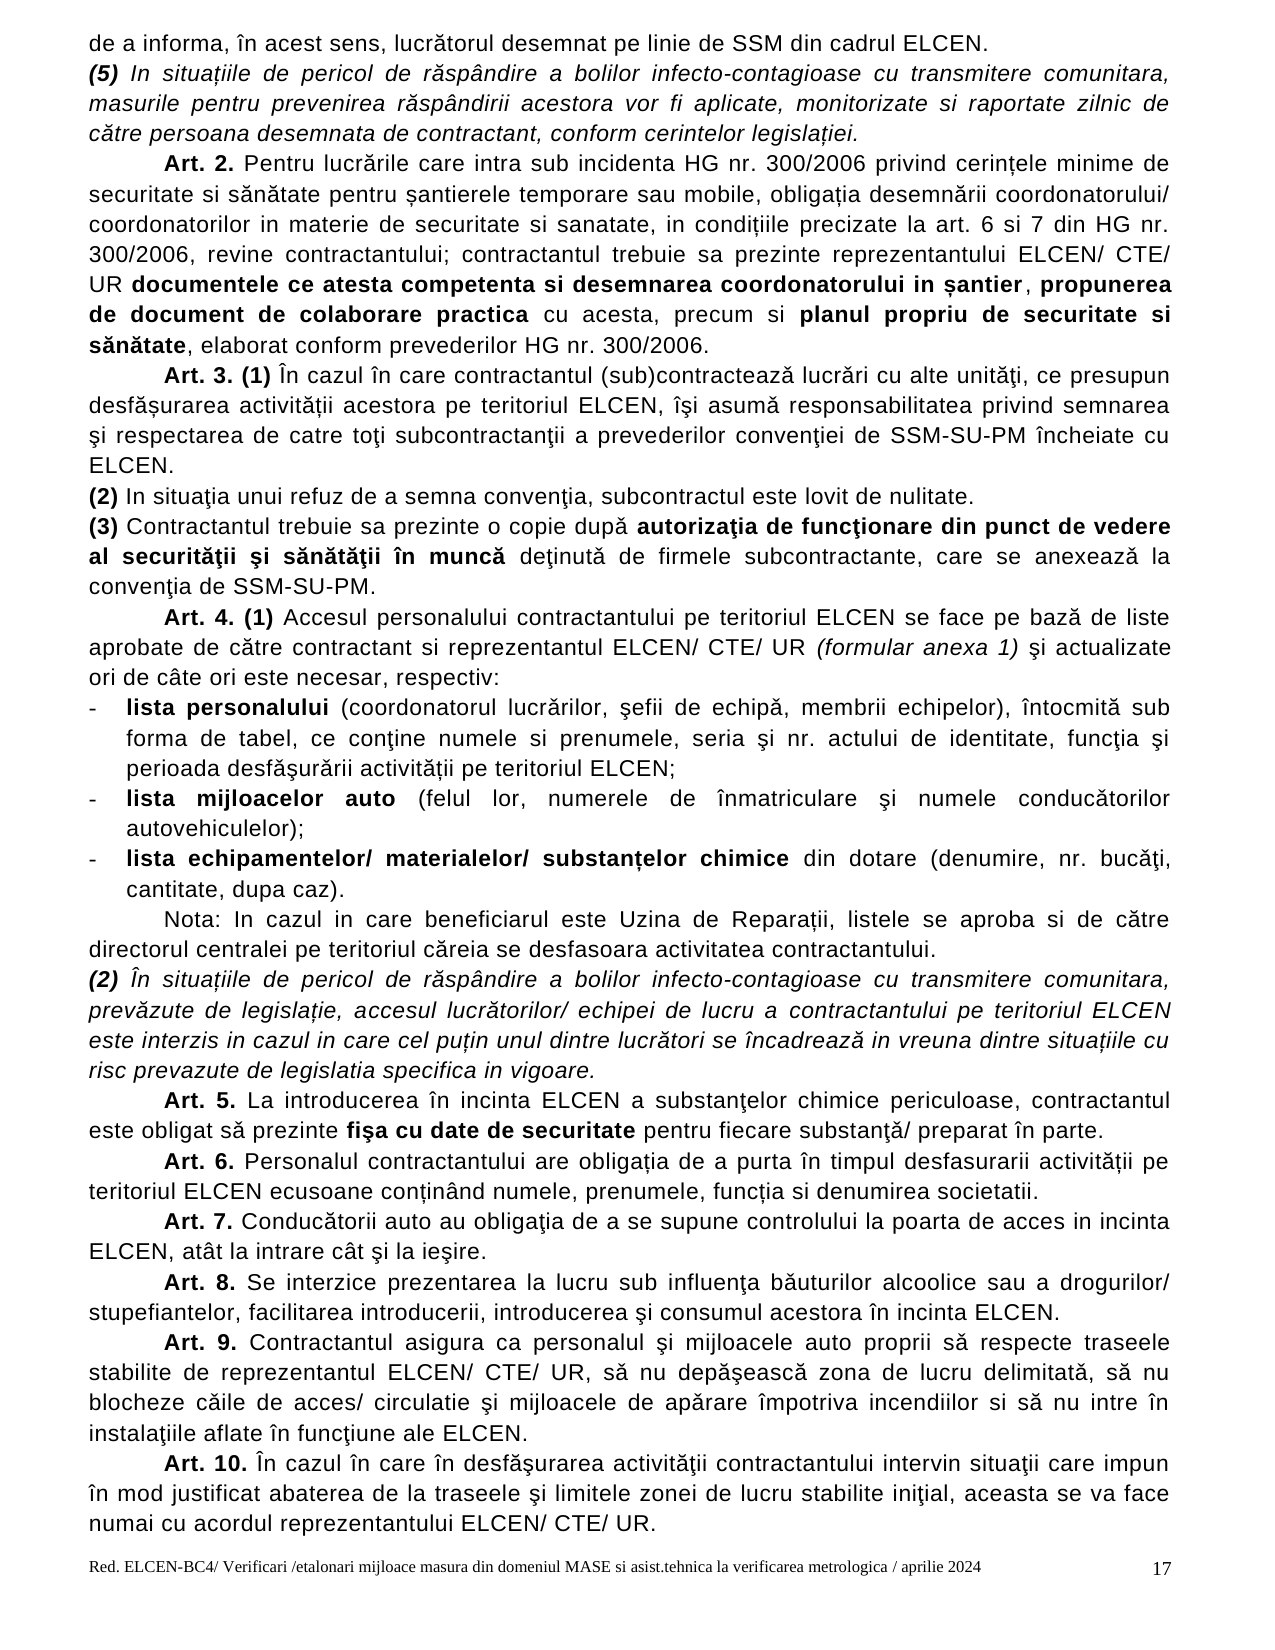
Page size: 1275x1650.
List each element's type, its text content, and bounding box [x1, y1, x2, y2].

list lista echipamentelor/ materialelor/ substanțelor chimice din dotare (denumire, nr. bucǎţi, cantitate, dupa caz). [89, 845, 1172, 902]
text Nota: In cazul in care beneficiarul este Uzina de Reparații, listele se aproba si de către directorul centralei pe teritoriul căreia se desfasoara activitatea contractantului. [89, 906, 1172, 962]
text Art. 3. (1) În cazul în care contractantul (sub)contracteazǎ lucrǎri cu alte unităţi, ce presupun desfășurarea activității acestora pe teritoriul ELCEN, îşi asumǎ responsabilitatea privind semnarea şi respectarea de catre toţi subcontractanţii a prevederilor convenţiei de SSM-SU-PM încheiate cu ELCEN. [89, 362, 1172, 479]
text Art. 10. În cazul în care în desfăşurarea activităţii contractantului intervin situaţii care impun în mod justificat abaterea de la traseele şi limitele zonei de lucru stabilite iniţial, aceasta se va face numai cu acordul reprezentantului ELCEN/ CTE/ UR. [89, 1450, 1172, 1536]
text Art. 9. Contractantul asigura ca personalul şi mijloacele auto proprii sǎ respecte traseele stabilite de reprezentantul ELCEN/ CTE/ UR, sǎ nu depăşească zona de lucru delimitatǎ, să nu blocheze cǎile de acces/ circulatie şi mijloacele de apǎrare împotriva incendiilor si să nu intre în instalaţiile aflate în funcţiune ale ELCEN. [89, 1329, 1172, 1446]
list lista mijloacelor auto (felul lor, numerele de înmatriculare şi numele conducǎtorilor autovehiculelor); [89, 785, 1172, 842]
text Art. 2. Pentru lucrările care intra sub incidenta HG nr. 300/2006 privind cerințele minime de securitate si sănătate pentru șantierele temporare sau mobile, obligația desemnării coordonatorului/ coordonatorilor in materie de securitate si sanatate, in condițiile precizate la art. 6 si 7 din HG nr. 300/2006, revine contractantului; contractantul trebuie sa prezinte reprezentantului ELCEN/ CTE/ UR documentele ce atesta competenta si desemnarea coordonatorului in șantier, propunerea de document de colaborare practica cu acesta, precum si planul propriu de securitate si sănătate, elaborat conform prevederilor HG nr. 300/2006. [89, 150, 1172, 358]
text (2) In situaţia unui refuz de a semna convenţia, subcontractul este lovit de nulitate. [89, 483, 1172, 509]
text Art. 4. (1) Accesul personalului contractantului pe teritoriul ELCEN se face pe bază de liste aprobate de către contractant si reprezentantul ELCEN/ CTE/ UR (formular anexa 1) şi actualizate ori de câte ori este necesar, respectiv: [89, 603, 1172, 690]
text (2) În situațiile de pericol de răspândire a bolilor infecto-contagioase cu transmitere comunitara, prevăzute de legislație, accesul lucrătorilor/ echipei de lucru a contractantului pe teritoriul ELCEN este interzis in cazul in care cel puțin unul dintre lucrători se încadrează in vreuna dintre situațiile cu risc prevazute de legislatia specifica in vigoare. [89, 966, 1172, 1083]
text Art. 8. Se interzice prezentarea la lucru sub influenţa bǎuturilor alcoolice sau a drogurilor/ stupefiantelor, facilitarea introducerii, introducerea şi consumul acestora în incinta ELCEN. [89, 1268, 1172, 1325]
text (3) Contractantul trebuie sa prezinte o copie dupǎ autorizaţia de funcţionare din punct de vedere al securităţii şi sănătăţii în muncă deţinutǎ de firmele subcontractante, care se anexeazǎ la convenţia de SSM-SU-PM. [89, 513, 1172, 600]
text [89, 29, 1172, 56]
text Art. 5. La introducerea în incinta ELCEN a substanţelor chimice periculoase, contractantul este obligat sǎ prezinte fişa cu date de securitate pentru fiecare substanţǎ/ preparat în parte. [89, 1087, 1172, 1144]
text Art. 7. Conducătorii auto au obligaţia de a se supune controlului la poarta de acces in incinta ELCEN, atât la intrare cât şi la ieşire. [89, 1208, 1172, 1264]
text (5) In situațiile de pericol de răspândire a bolilor infecto-contagioase cu transmitere comunitara, masurile pentru prevenirea răspândirii acestora vor fi aplicate, monitorizate si raportate zilnic de către persoana desemnata de contractant, conform cerintelor legislației. [89, 60, 1172, 147]
text Art. 6. Personalul contractantului are obligația de a purta în timpul desfasurarii activității pe teritoriul ELCEN ecusoane conținând numele, prenumele, funcția si denumirea societatii. [89, 1148, 1172, 1204]
list lista personalului (coordonatorul lucrǎrilor, şefii de echipǎ, membrii echipelor), întocmită sub forma de tabel, ce conţine numele si prenumele, seria şi nr. actului de identitate, funcţia şi perioada desfǎşurǎrii activității pe teritoriul ELCEN; [89, 694, 1172, 781]
